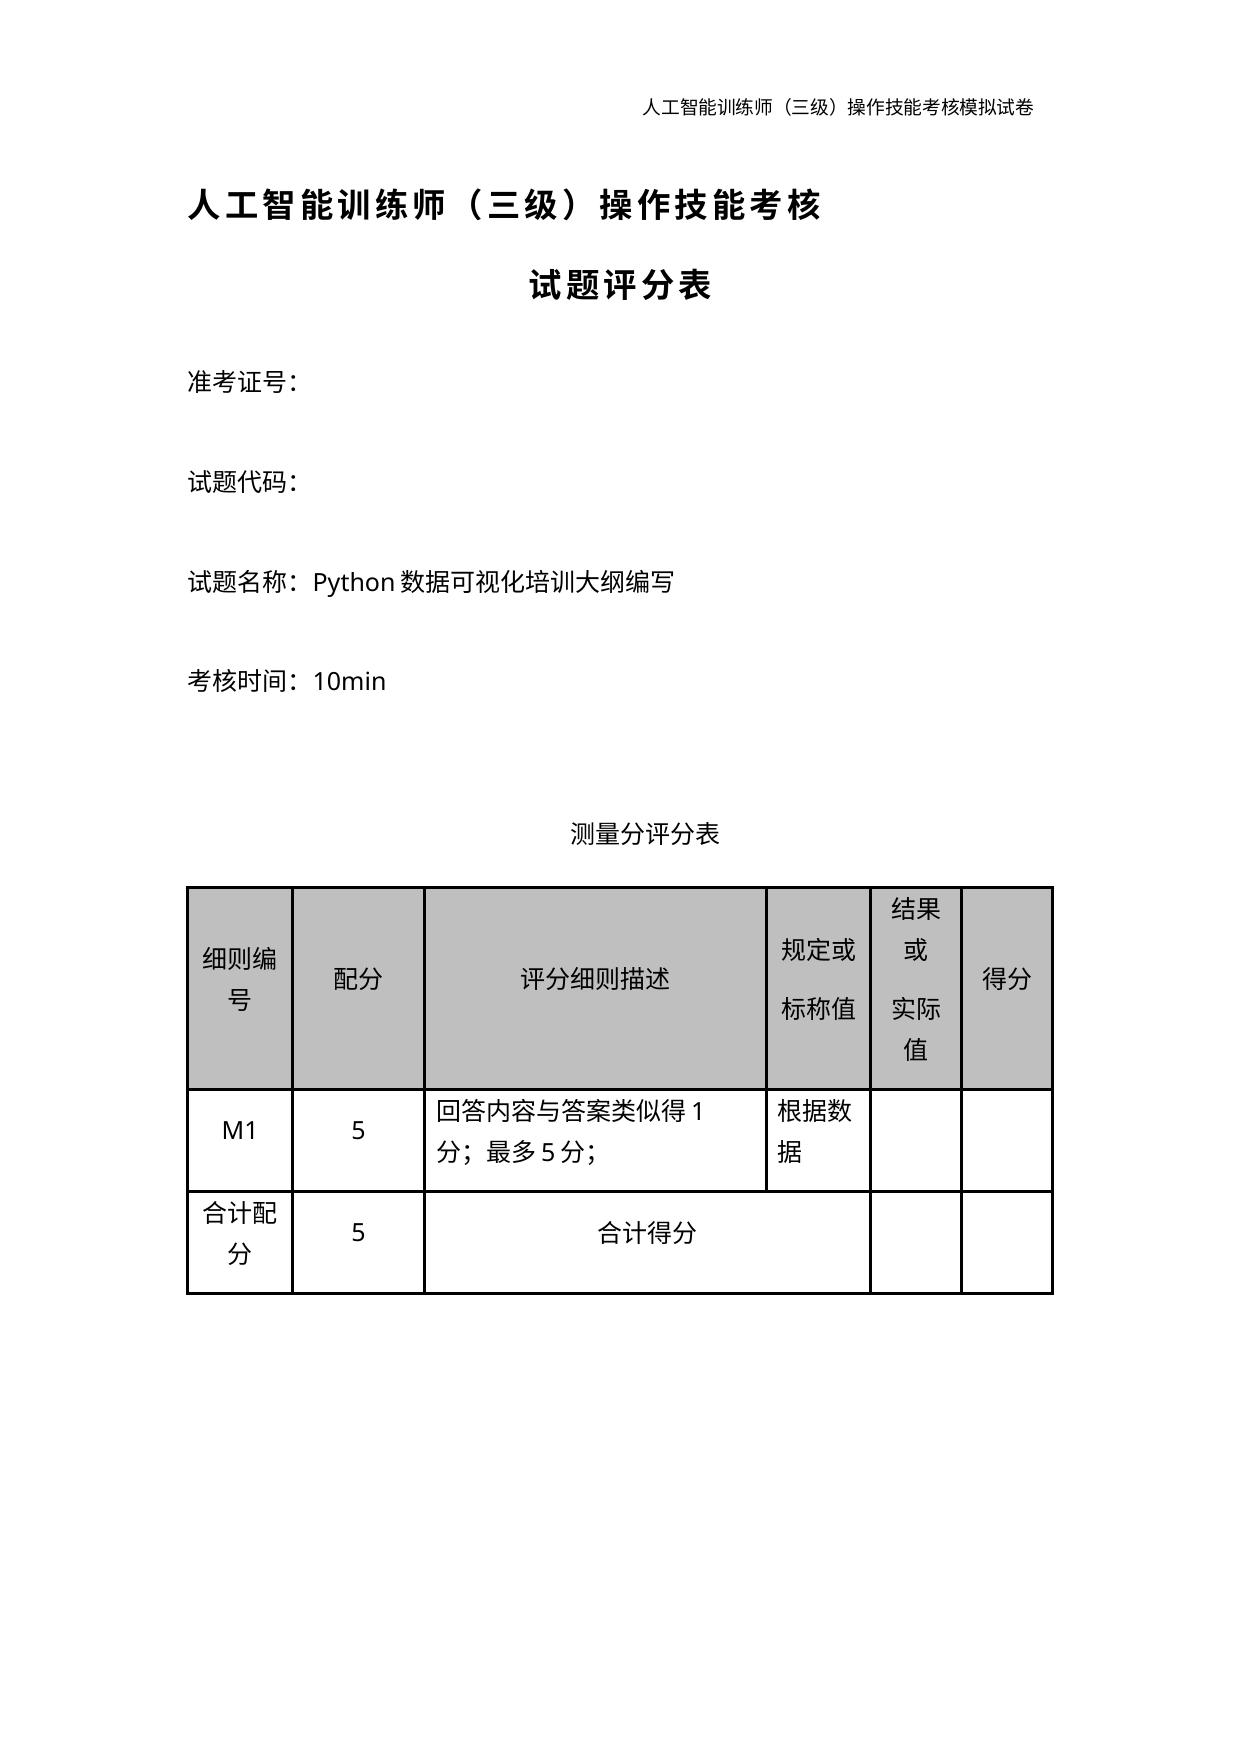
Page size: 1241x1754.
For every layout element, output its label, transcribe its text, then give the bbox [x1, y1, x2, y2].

table_cell [963, 1091, 1051, 1190]
table_header 规定或 标称值 [768, 889, 869, 1088]
text 试题名称：Python数据可视化培训大纲编写 [187, 548, 1053, 613]
table_header 细则编号 [189, 889, 291, 1088]
text 准考证号： [187, 348, 1053, 413]
table_cell [872, 1091, 960, 1190]
table_header 评分细则描述 [426, 889, 765, 1088]
text 试题评分表 [187, 259, 1053, 307]
table_header 结果或 实际值 [872, 889, 960, 1088]
table_cell 5 [294, 1091, 423, 1190]
table_cell [872, 1193, 960, 1292]
table_header 配分 [294, 889, 423, 1088]
table_cell [963, 1193, 1051, 1292]
table_cell 回答内容与答案类似得1分；最多5分； [426, 1091, 765, 1190]
table_cell 根据数据 [768, 1091, 869, 1190]
text 试题代码： [187, 448, 1053, 513]
text 考核时间：10min [187, 647, 1053, 712]
table_header 得分 [963, 889, 1051, 1088]
table_cell 5 [294, 1193, 423, 1292]
table_cell M1 [189, 1091, 291, 1190]
table_cell 合计得分 [426, 1193, 869, 1292]
text 测量分评分表 [187, 815, 1053, 851]
table_cell 合计配分 [189, 1193, 291, 1292]
text 人工智能训练师（三级）操作技能考核 [187, 170, 1053, 235]
